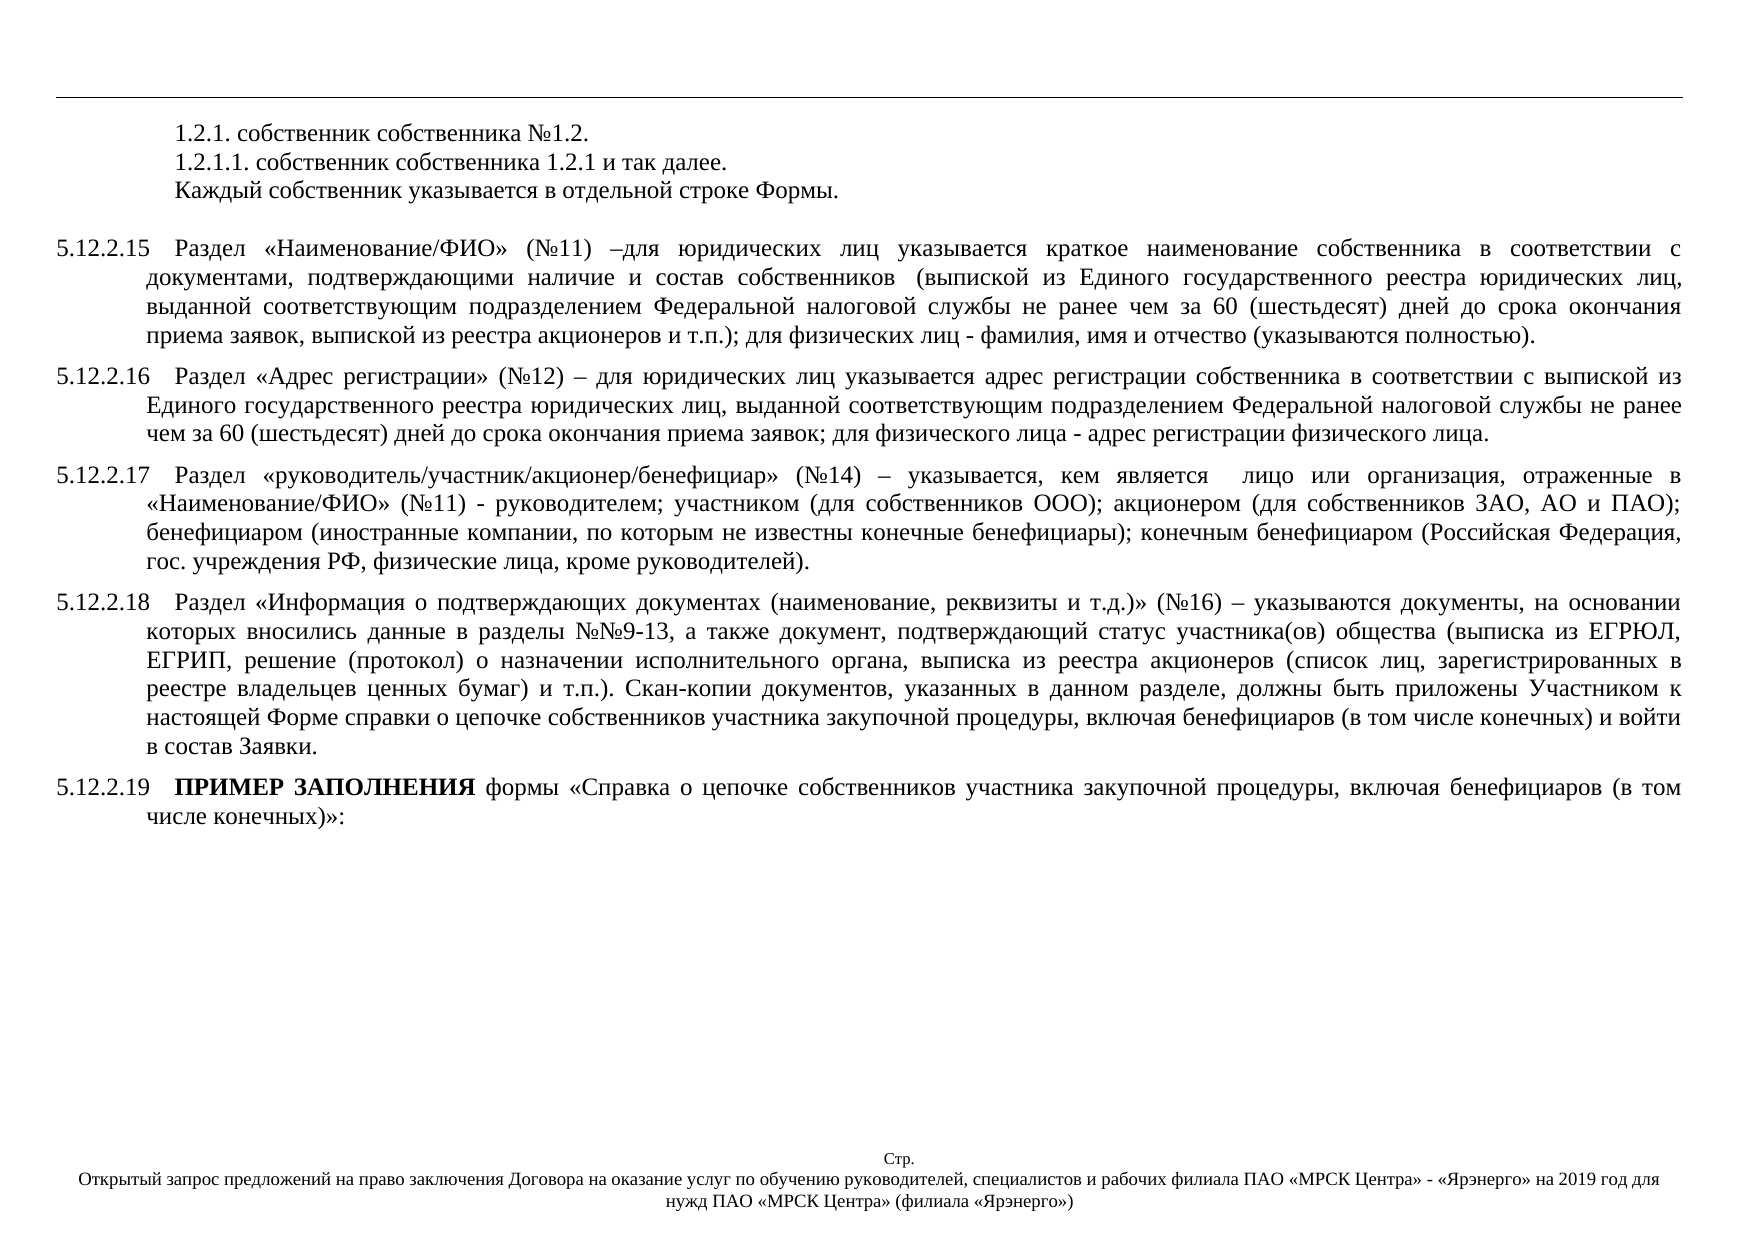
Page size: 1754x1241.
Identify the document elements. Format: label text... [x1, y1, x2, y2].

text 1.2.1. собственник собственника №1.2. [56, 118, 1683, 147]
list Раздел «Информация о подтверждающих документах (наименование, реквизиты и т.д.)» (№16) – указываются документы, на основании которых вносились данные в разделы №№9-13, а также документ, подтверждающий статус участника(ов) общества (выписка из ЕГРЮЛ, ЕГРИП, решение (протокол) о назначении исполнительного органа, выписка из реестра акционеров (список лиц, зарегистрированных в реестре владельцев ценных бумаг) и т.п.). Скан-копии документов, указанных в данном разделе, должны быть приложены Участником к настоящей Форме справки о цепочке собственников участника закупочной процедуры, включая бенефициаров (в том числе конечных) и войти в состав Заявки. [56, 587, 1683, 760]
text 1.2.1.1. собственник собственника 1.2.1 и так далее. [56, 147, 1683, 176]
list Пример заполнения формы «Справка о цепочке собственников участника закупочной процедуры, включая бенефициаров (в том числе конечных)»: [56, 772, 1683, 830]
list Раздел «Адрес регистрации» (№12) – для юридических лиц указывается адрес регистрации собственника в соответствии с выпиской из Единого государственного реестра юридических лиц, выданной соответствующим подразделением Федеральной налоговой службы не ранее чем за 60 (шестьдесят) дней до срока окончания приема заявок; для физического лица - адрес регистрации физического лица. [56, 361, 1683, 447]
list Раздел «Наименование/ФИО» (№11) –для юридических лиц указывается краткое наименование собственника в соответствии с документами, подтверждающими наличие и состав собственников (выпиской из Единого государственного реестра юридических лиц, выданной соответствующим подразделением Федеральной налоговой службы не ранее чем за 60 (шестьдесят) дней до срока окончания приема заявок, выпиской из реестра акционеров и т.п.); для физических лиц - фамилия, имя и отчество (указываются полностью). [56, 233, 1683, 348]
text Каждый собственник указывается в отдельной строке Формы. [56, 176, 1683, 204]
list Раздел «руководитель/участник/акционер/бенефициар» (№14) – указывается, кем является лицо или организация, отраженные в «Наименование/ФИО» (№11) - руководителем; участником (для собственников ООО); акционером (для собственников ЗАО, АО и ПАО); бенефициаром (иностранные компании, по которым не известны конечные бенефициары); конечным бенефициаром (Российская Федерация, гос. учреждения РФ, физические лица, кроме руководителей). [56, 460, 1683, 575]
